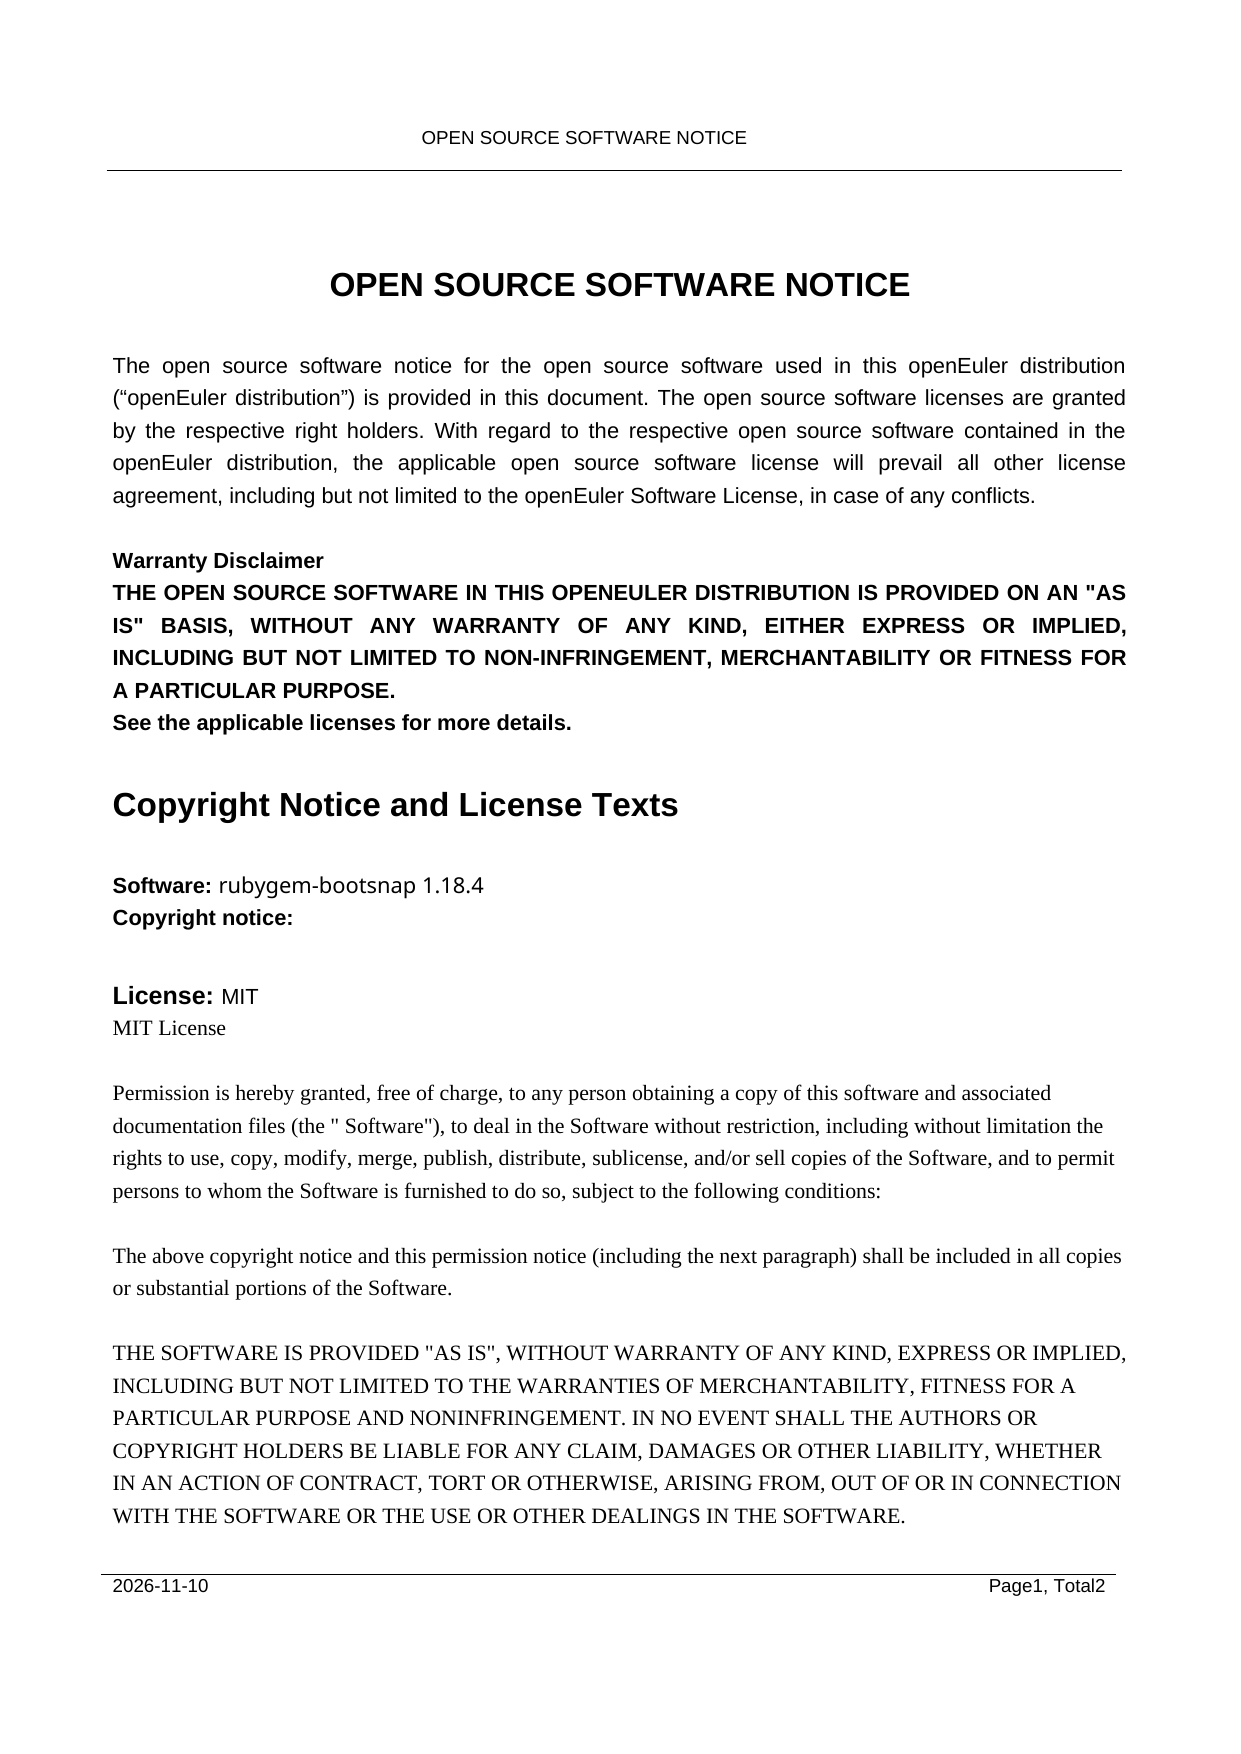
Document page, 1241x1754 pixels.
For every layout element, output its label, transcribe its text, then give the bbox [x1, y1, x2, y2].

text Copyright Notice and License Texts [112, 771, 1128, 836]
text Copyright notice: [112, 901, 1128, 934]
text OPEN SOURCE SOFTWARE NOTICE [112, 251, 1128, 316]
text The open source software notice for the open source software used in this openEuler distribution (“openEuler distribution”) is provided in this document. The open source software licenses are granted by the respective right holders. With regard to the respective open source software contained in the openEuler distribution, the applicable open source software license will prevail all other license agreement, including but not limited to the openEuler Software License, in case of any conflicts. [112, 349, 1128, 511]
text MIT License Permission is hereby granted, free of charge, to any person obtaining a copy of this software and associated documentation files (the " Software"), to deal in the Software without restriction, including without limitation the rights to use, copy, modify, merge, publish, distribute, sublicense, and/or sell copies of the Software, and to permit persons to whom the Software is furnished to do so, subject to the following conditions: The above copyright notice and this permission notice (including the next paragraph) shall be included in all copies or substantial portions of the Software. THE SOFTWARE IS PROVIDED "AS IS", WITHOUT WARRANTY OF ANY KIND, EXPRESS OR IMPLIED, INCLUDING BUT NOT LIMITED TO THE WARRANTIES OF MERCHANTABILITY, FITNESS FOR A PARTICULAR PURPOSE AND NONINFRINGEMENT. IN NO EVENT SHALL THE AUTHORS OR COPYRIGHT HOLDERS BE LIABLE FOR ANY CLAIM, DAMAGES OR OTHER LIABILITY, WHETHER IN AN ACTION OF CONTRACT, TORT OR OTHERWISE, ARISING FROM, OUT OF OR IN CONNECTION WITH THE SOFTWARE OR THE USE OR OTHER DEALINGS IN THE SOFTWARE. [112, 1012, 1128, 1564]
text License: MIT [112, 979, 1128, 1012]
title Software: rubygem-bootsnap 1.18.4 [112, 869, 1128, 901]
text THE OPEN SOURCE SOFTWARE IN THIS OPENEULER DISTRIBUTION IS PROVIDED ON AN "AS IS" BASIS, WITHOUT ANY WARRANTY OF ANY KIND, EITHER EXPRESS OR IMPLIED, INCLUDING BUT NOT LIMITED TO NON-INFRINGEMENT, MERCHANTABILITY OR FITNESS FOR A PARTICULAR PURPOSE. See the applicable licenses for more details. [112, 576, 1128, 739]
text Warranty Disclaimer [112, 544, 1128, 576]
